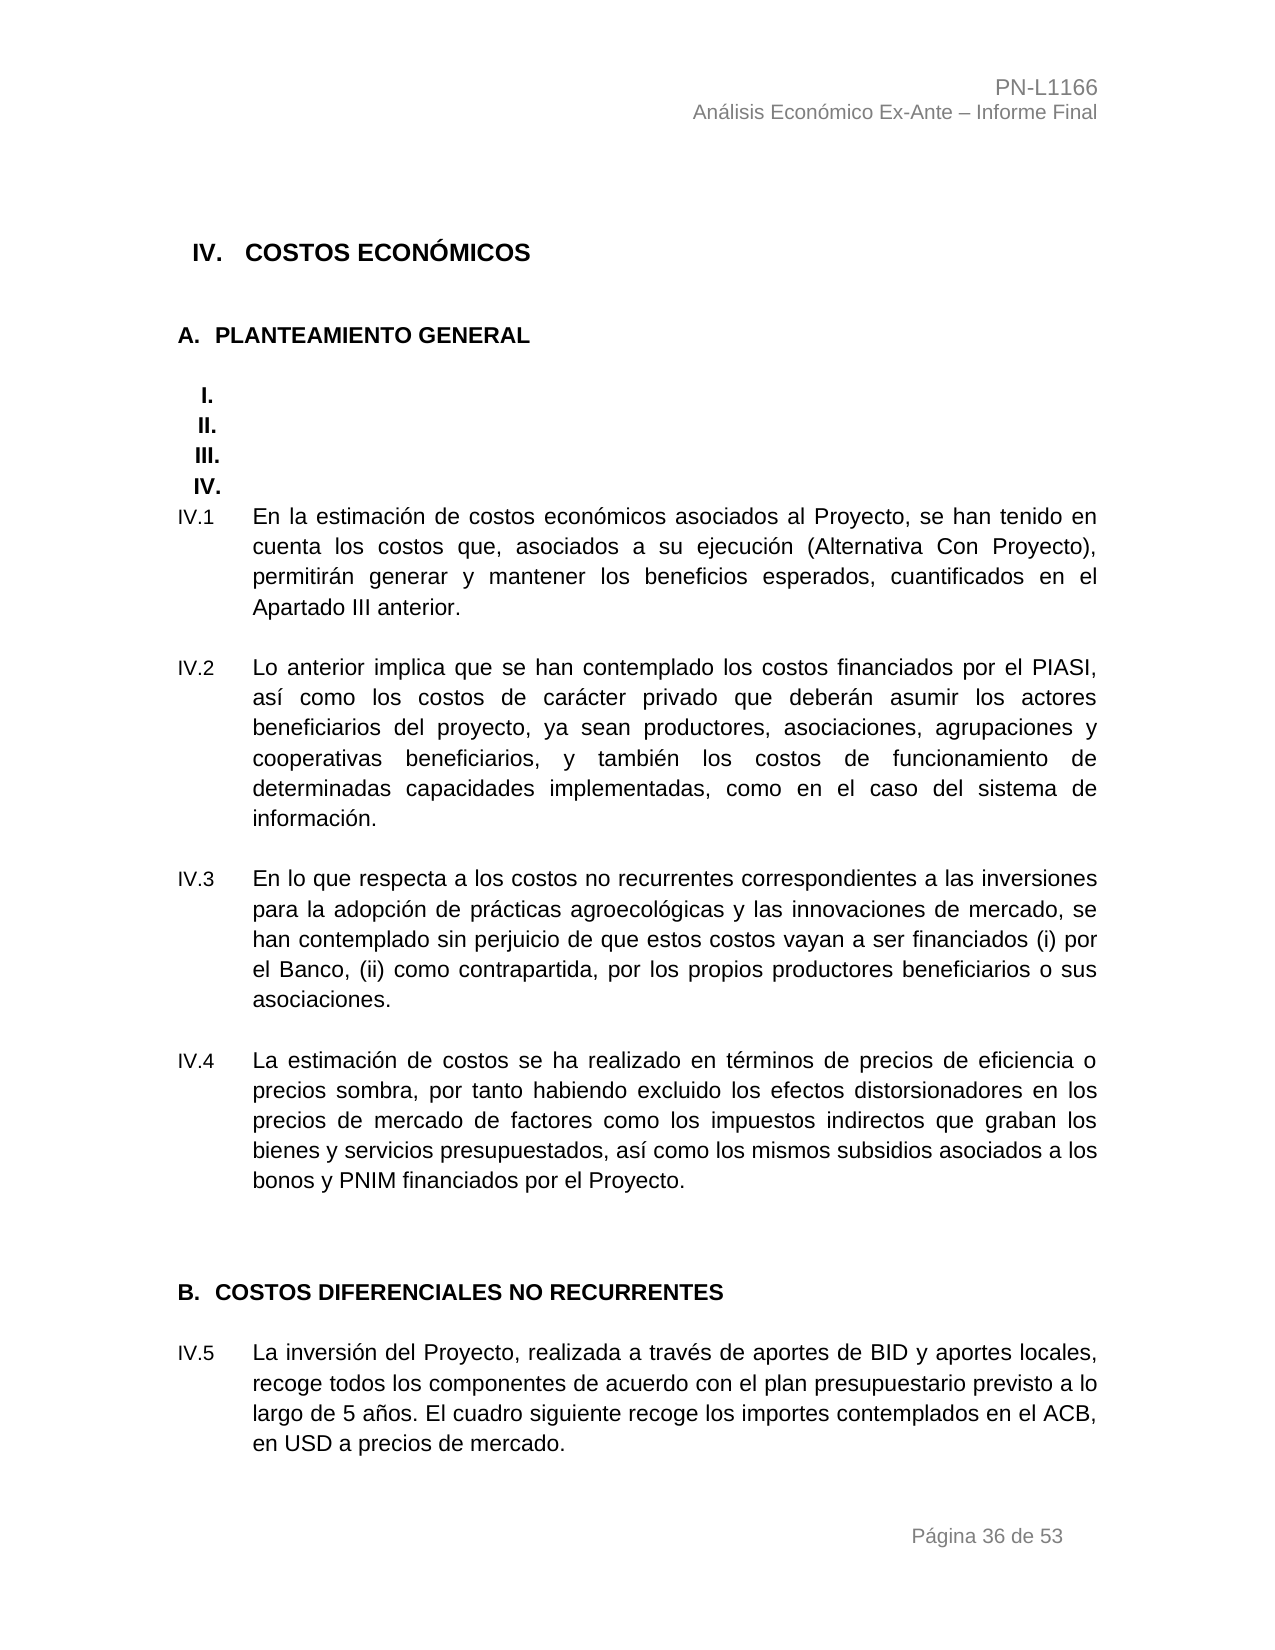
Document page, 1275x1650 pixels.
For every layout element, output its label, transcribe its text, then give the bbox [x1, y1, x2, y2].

list En lo que respecta a los costos no recurrentes correspondientes a las inversiones para la adopción de prácticas agroecológicas y las innovaciones de mercado, se han contemplado sin perjuicio de que estos costos vayan a ser financiados (i) por el Banco, (ii) como contrapartida, por los propios productores beneficiarios o sus asociaciones. [177, 865, 1098, 1013]
subtitle COSTOS ECONÓMICOS [177, 238, 1098, 266]
subtitle PLANTEAMIENTO GENERAL [177, 322, 1098, 348]
list La inversión del Proyecto, realizada a través de aportes de BID y aportes locales, recoge todos los componentes de acuerdo con el plan presupuestario previsto a lo largo de 5 años. El cuadro siguiente recoge los importes contemplados en el ACB, en USD a precios de mercado. [177, 1339, 1098, 1456]
list La estimación de costos se ha realizado en términos de precios de eficiencia o precios sombra, por tanto habiendo excluido los efectos distorsionadores en los precios de mercado de factores como los impuestos indirectos que graban los bienes y servicios presupuestados, así como los mismos subsidios asociados a los bonos y PNIM financiados por el Proyecto. [177, 1047, 1098, 1194]
list En la estimación de costos económicos asociados al Proyecto, se han tenido en cuenta los costos que, asociados a su ejecución (Alternativa Con Proyecto), permitirán generar y mantener los beneficios esperados, cuantificados en el Apartado III anterior. [177, 503, 1098, 620]
list Lo anterior implica que se han contemplado los costos financiados por el PIASI, así como los costos de carácter privado que deberán asumir los actores beneficiarios del proyecto, ya sean productores, asociaciones, agrupaciones y cooperativas beneficiarios, y también los costos de funcionamiento de determinadas capacidades implementadas, como en el caso del sistema de información. [177, 654, 1098, 831]
subtitle COSTOS DIFERENCIALES NO RECURRENTES [177, 1279, 1098, 1305]
